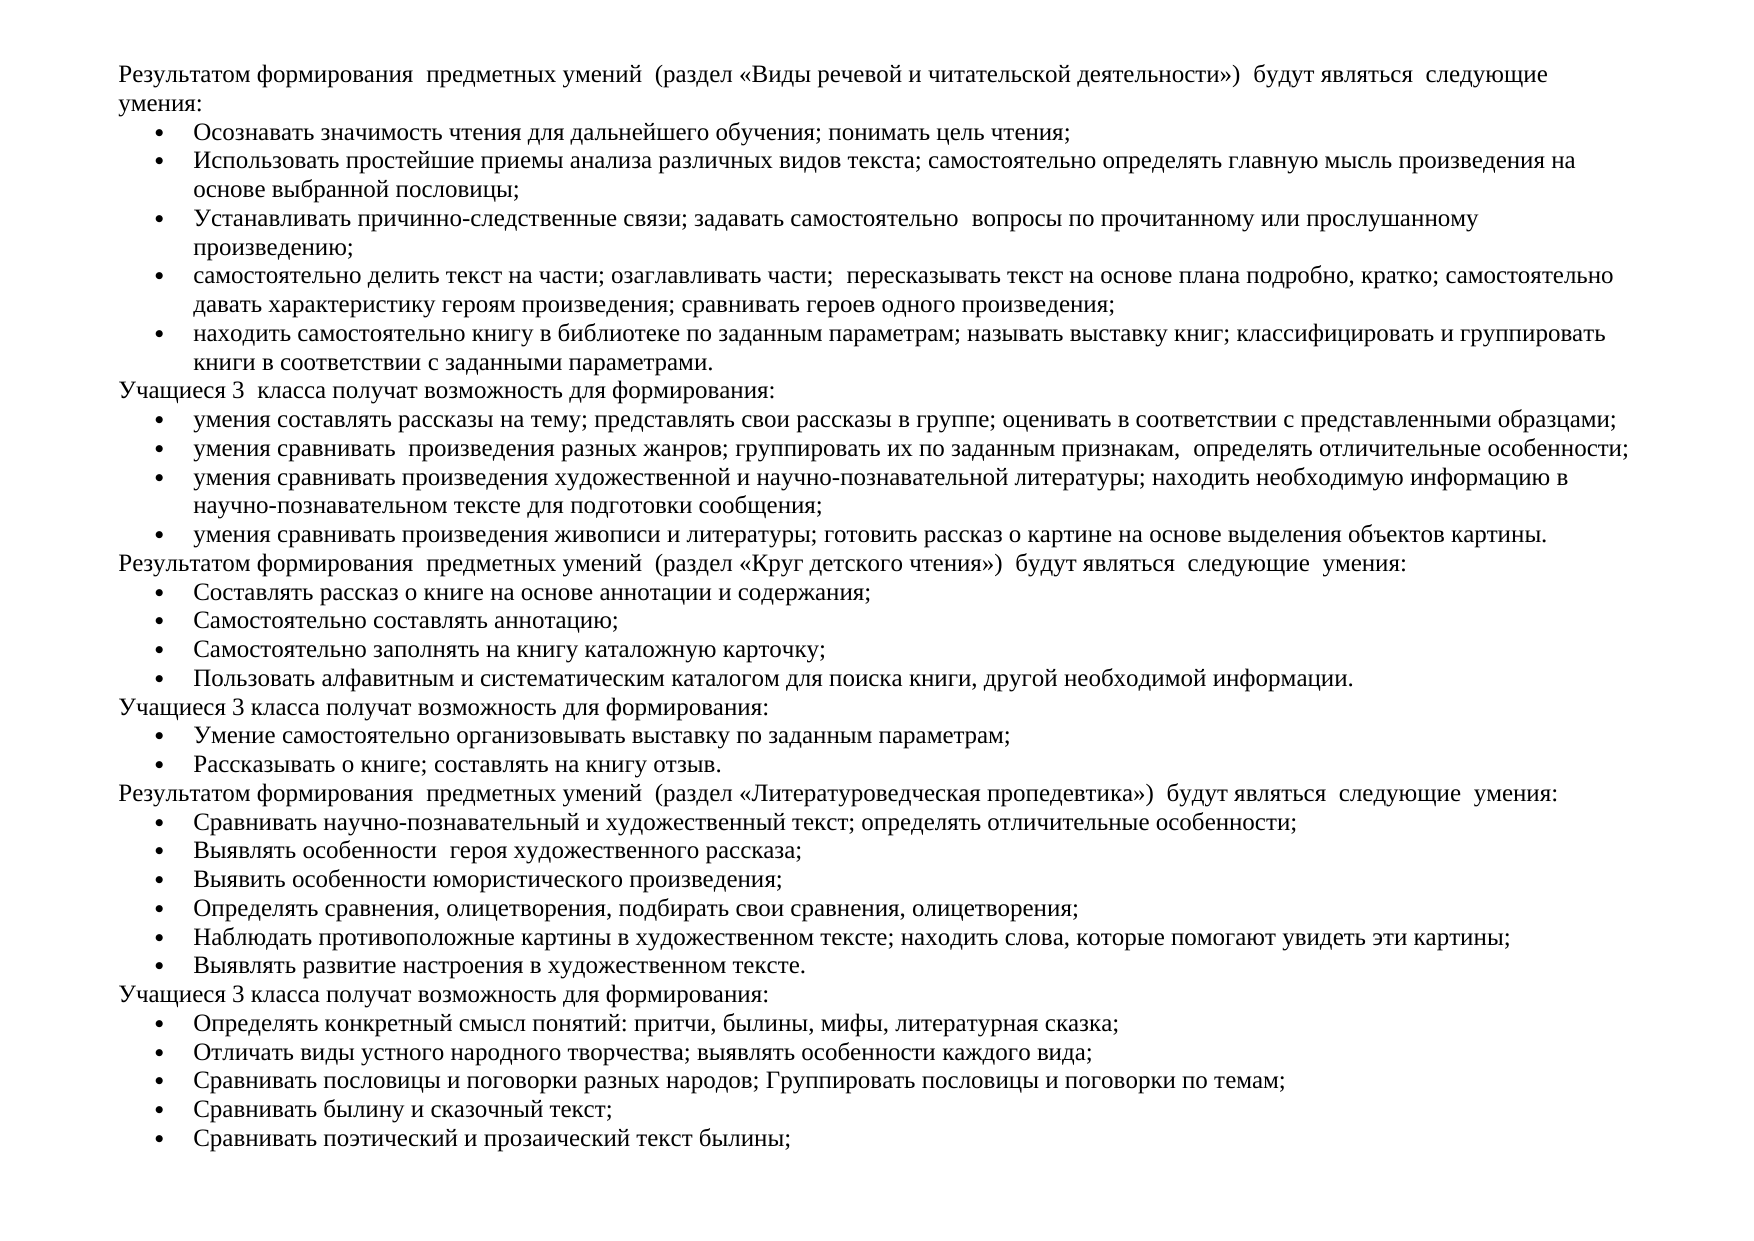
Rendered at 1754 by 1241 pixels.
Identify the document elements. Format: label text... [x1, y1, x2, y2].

text Результатом формирования предметных умений (раздел «Круг детского чтения») будут являться следующие умения: [118, 548, 1636, 577]
list находить самостоятельно книгу в библиотеке по заданным параметрам; называть выставку книг; классифицировать и группировать книги в соответствии с заданными параметрами. [156, 318, 1636, 375]
list Умение самостоятельно организовывать выставку по заданным параметрам; [156, 720, 1636, 749]
list Выявлять особенности героя художественного рассказа; [156, 835, 1636, 864]
list Составлять рассказ о книге на основе аннотации и содержания; [156, 577, 1636, 605]
list Выявить особенности юмористического произведения; [156, 864, 1636, 893]
list Наблюдать противоположные картины в художественном тексте; находить слова, которые помогают увидеть эти картины; [156, 922, 1636, 950]
text Учащиеся 3 класса получат возможность для формирования: [118, 692, 1636, 720]
list Рассказывать о книге; составлять на книгу отзыв. [156, 749, 1636, 778]
list Самостоятельно составлять аннотацию; [156, 605, 1636, 634]
list умения сравнивать произведения живописи и литературы; готовить рассказ о картине на основе выделения объектов картины. [156, 519, 1636, 548]
text Результатом формирования предметных умений (раздел «Виды речевой и читательской деятельности») будут являться следующие умения: [118, 59, 1636, 117]
text Результатом формирования предметных умений (раздел «Литературоведческая пропедевтика») будут являться следующие умения: [118, 778, 1636, 807]
list Использовать простейшие приемы анализа различных видов текста; самостоятельно определять главную мысль произведения на основе выбранной пословицы; [156, 145, 1636, 203]
list Сравнивать пословицы и поговорки разных народов; Группировать пословицы и поговорки по темам; [156, 1065, 1636, 1094]
list Определять сравнения, олицетворения, подбирать свои сравнения, олицетворения; [156, 893, 1636, 922]
list самостоятельно делить текст на части; озаглавливать части; пересказывать текст на основе плана подробно, кратко; самостоятельно давать характеристику героям произведения; сравнивать героев одного произведения; [156, 260, 1636, 318]
list Самостоятельно заполнять на книгу каталожную карточку; [156, 634, 1636, 663]
list умения сравнивать произведения разных жанров; группировать их по заданным признакам, определять отличительные особенности; [156, 433, 1636, 462]
list Сравнивать былину и сказочный текст; [156, 1094, 1636, 1123]
list Сравнивать научно-познавательный и художественный текст; определять отличительные особенности; [156, 807, 1636, 835]
text Учащиеся 3 класса получат возможность для формирования: [118, 979, 1636, 1008]
list умения сравнивать произведения художественной и научно-познавательной литературы; находить необходимую информацию в научно-познавательном тексте для подготовки сообщения; [156, 462, 1636, 519]
list Определять конкретный смысл понятий: притчи, былины, мифы, литературная сказка; [156, 1008, 1636, 1037]
list умения составлять рассказы на тему; представлять свои рассказы в группе; оценивать в соответствии с представленными образцами; [156, 404, 1636, 433]
list Выявлять развитие настроения в художественном тексте. [156, 950, 1636, 979]
list Устанавливать причинно-следственные связи; задавать самостоятельно вопросы по прочитанному или прослушанному произведению; [156, 203, 1636, 260]
list Сравнивать поэтический и прозаический текст былины; [156, 1123, 1636, 1152]
list Отличать виды устного народного творчества; выявлять особенности каждого вида; [156, 1037, 1636, 1065]
list Пользовать алфавитным и систематическим каталогом для поиска книги, другой необходимой информации. [156, 663, 1636, 692]
text Учащиеся 3 класса получат возможность для формирования: [118, 375, 1636, 404]
list Осознавать значимость чтения для дальнейшего обучения; понимать цель чтения; [156, 117, 1636, 145]
